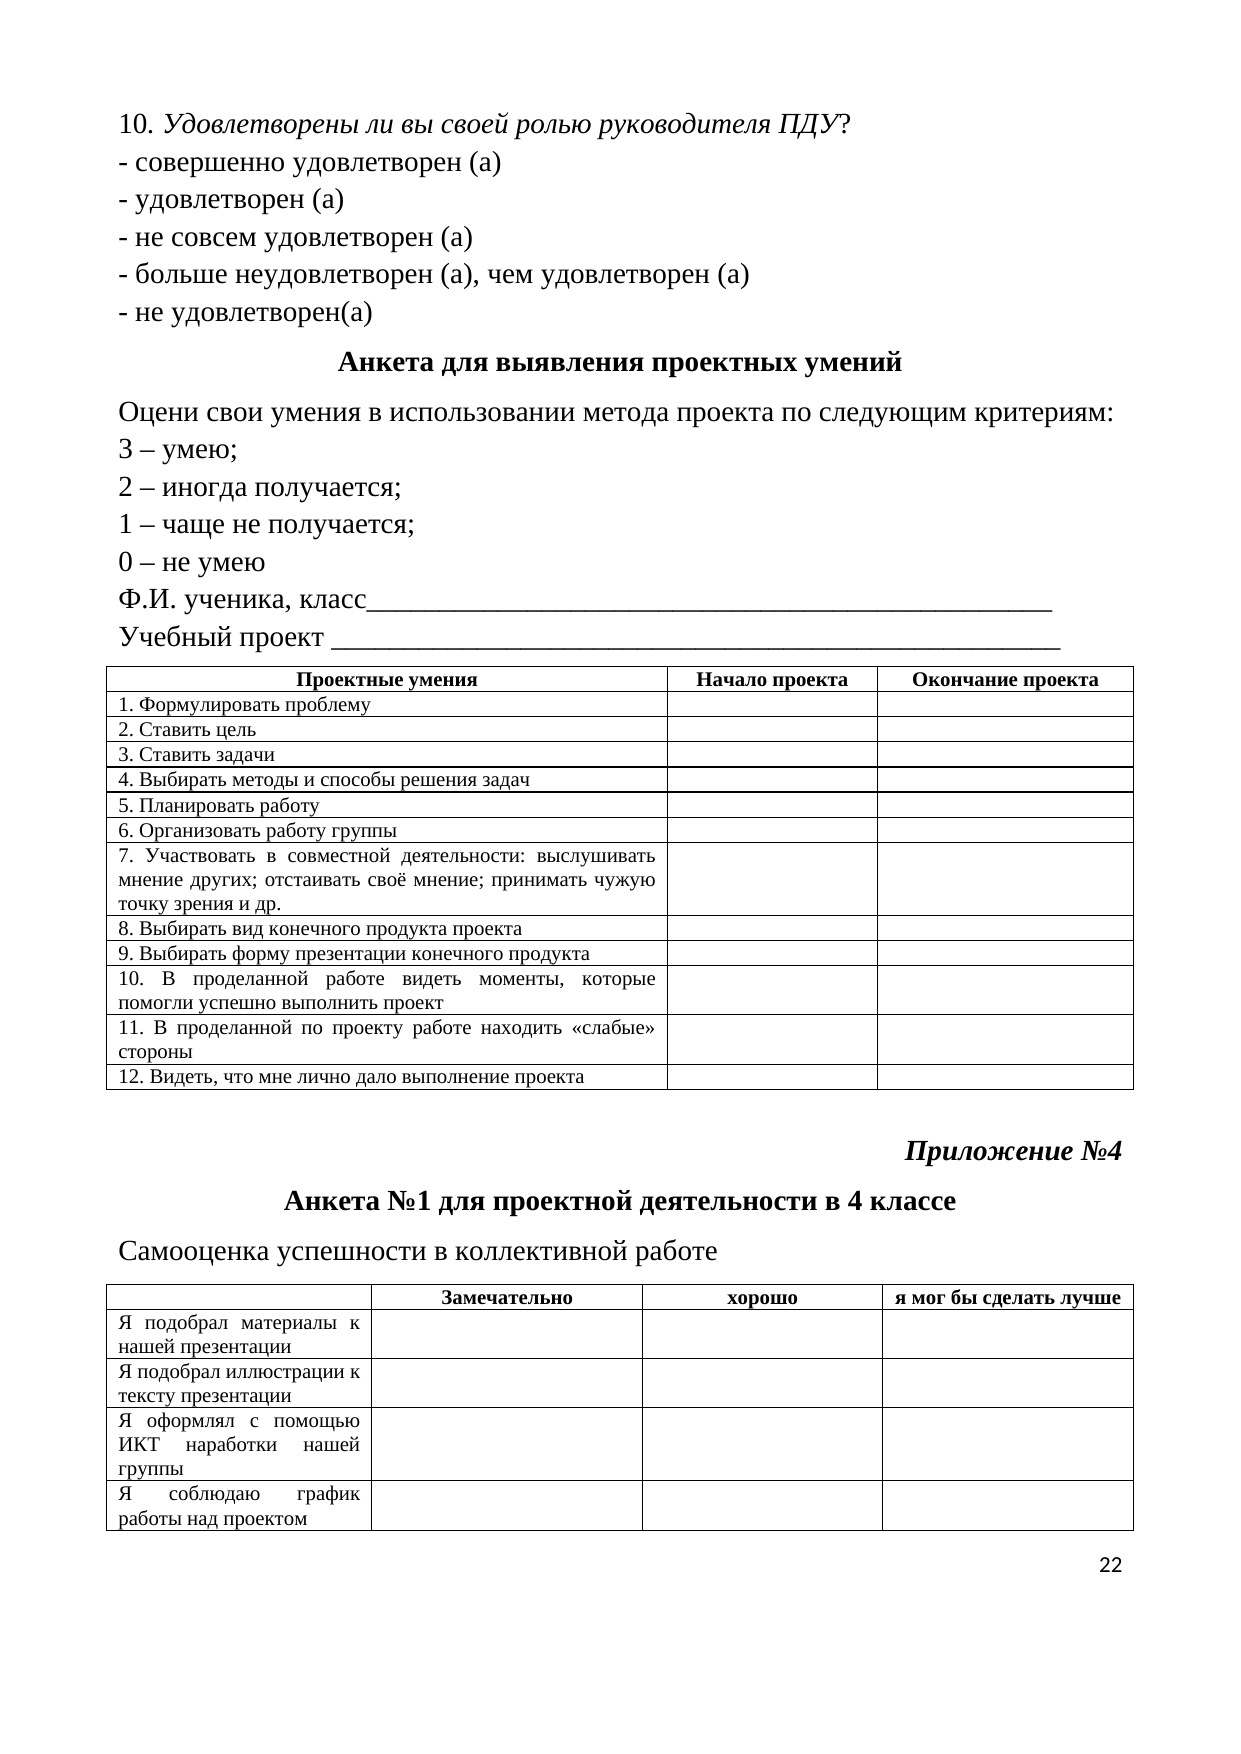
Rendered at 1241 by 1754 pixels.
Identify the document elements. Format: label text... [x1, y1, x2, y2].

table_cell [668, 717, 877, 741]
table_cell [878, 768, 1133, 791]
table_cell [668, 793, 877, 817]
table_cell 6. Организовать работу группы [107, 818, 667, 842]
table_cell [878, 1015, 1133, 1063]
table_header Начало проекта [668, 667, 877, 691]
table_header я мог бы сделать лучше [883, 1285, 1133, 1309]
table_cell [883, 1408, 1133, 1480]
table_cell [668, 818, 877, 842]
table_cell [643, 1359, 882, 1407]
table_cell [668, 742, 877, 766]
text 2 – иногда получается; [118, 466, 1122, 503]
text 10. Удовлетворены ли вы своей ролью руководителя ПДУ? [118, 103, 1122, 141]
text Оцени свои умения в использовании метода проекта по следующим критериям: [118, 391, 1122, 428]
table_cell [883, 1359, 1133, 1407]
table_cell [372, 1310, 642, 1358]
table_cell 10. В проделанной работе видеть моменты, которые помогли успешно выполнить проект [107, 966, 667, 1014]
text Анкета для выявления проектных умений [118, 341, 1122, 378]
text - не удовлетворен(а) [118, 291, 1122, 328]
table_cell 5. Планировать работу [107, 793, 667, 817]
table_cell [878, 793, 1133, 817]
table_cell [668, 941, 877, 965]
table_cell [668, 916, 877, 940]
table_cell 9. Выбирать форму презентации конечного продукта [107, 941, 667, 965]
text Приложение №4 [118, 1133, 1122, 1166]
table_cell [643, 1481, 882, 1529]
table_cell [643, 1310, 882, 1358]
text Анкета №1 для проектной деятельности в 4 классе [118, 1183, 1122, 1217]
table_cell [878, 742, 1133, 766]
table_cell 11. В проделанной по проекту работе находить «слабые» стороны [107, 1015, 667, 1063]
table_cell [643, 1408, 882, 1480]
table_cell [878, 717, 1133, 741]
table_header Окончание проекта [878, 667, 1133, 691]
text 0 – не умею [118, 541, 1122, 578]
table_cell [878, 692, 1133, 716]
table_cell [372, 1408, 642, 1480]
table_header [107, 1285, 371, 1309]
table_cell [668, 966, 877, 1014]
text Самооценка успешности в коллективной работе [118, 1233, 1122, 1267]
table_cell [878, 843, 1133, 915]
table_cell Я подобрал иллюстрации к тексту презентации [107, 1359, 371, 1407]
text - удовлетворен (а) [118, 178, 1122, 216]
text Ф.И. ученика, класс_______________________________________________ [118, 578, 1122, 616]
table_cell 8. Выбирать вид конечного продукта проекта [107, 916, 667, 940]
table_cell [883, 1481, 1133, 1529]
table_cell 7. Участвовать в совместной деятельности: выслушивать мнение других; отстаивать своё мнение; принимать чужую точку зрения и др. [107, 843, 667, 915]
table_cell Я оформлял с помощью ИКТ наработки нашей группы [107, 1408, 371, 1480]
text 1 – чаще не получается; [118, 503, 1122, 541]
table_cell 1. Формулировать проблему [107, 692, 667, 716]
table_cell 2. Ставить цель [107, 717, 667, 741]
table_cell 12. Видеть, что мне лично дало выполнение проекта [107, 1065, 667, 1088]
table_cell [878, 966, 1133, 1014]
table_cell [668, 768, 877, 791]
text Учебный проект __________________________________________________ [118, 616, 1122, 653]
table_cell Я соблюдаю график работы над проектом [107, 1481, 371, 1529]
table_cell [878, 818, 1133, 842]
table_cell [372, 1481, 642, 1529]
table_header Замечательно [372, 1285, 642, 1309]
table_header Проектные умения [107, 667, 667, 691]
table_cell [668, 843, 877, 915]
table_cell 3. Ставить задачи [107, 742, 667, 766]
table_cell [668, 1065, 877, 1088]
table_cell [668, 692, 877, 716]
table_cell [668, 1015, 877, 1063]
table_cell [372, 1359, 642, 1407]
text - не совсем удовлетворен (а) [118, 216, 1122, 253]
text - больше неудовлетворен (а), чем удовлетворен (а) [118, 253, 1122, 291]
table_cell [878, 941, 1133, 965]
table_cell [878, 1065, 1133, 1088]
table_cell [883, 1310, 1133, 1358]
text 3 – умею; [118, 428, 1122, 466]
table_header хорошо [643, 1285, 882, 1309]
table_cell Я подобрал материалы к нашей презентации [107, 1310, 371, 1358]
table_cell 4. Выбирать методы и способы решения задач [107, 768, 667, 791]
text - совершенно удовлетворен (а) [118, 141, 1122, 178]
table_cell [878, 916, 1133, 940]
